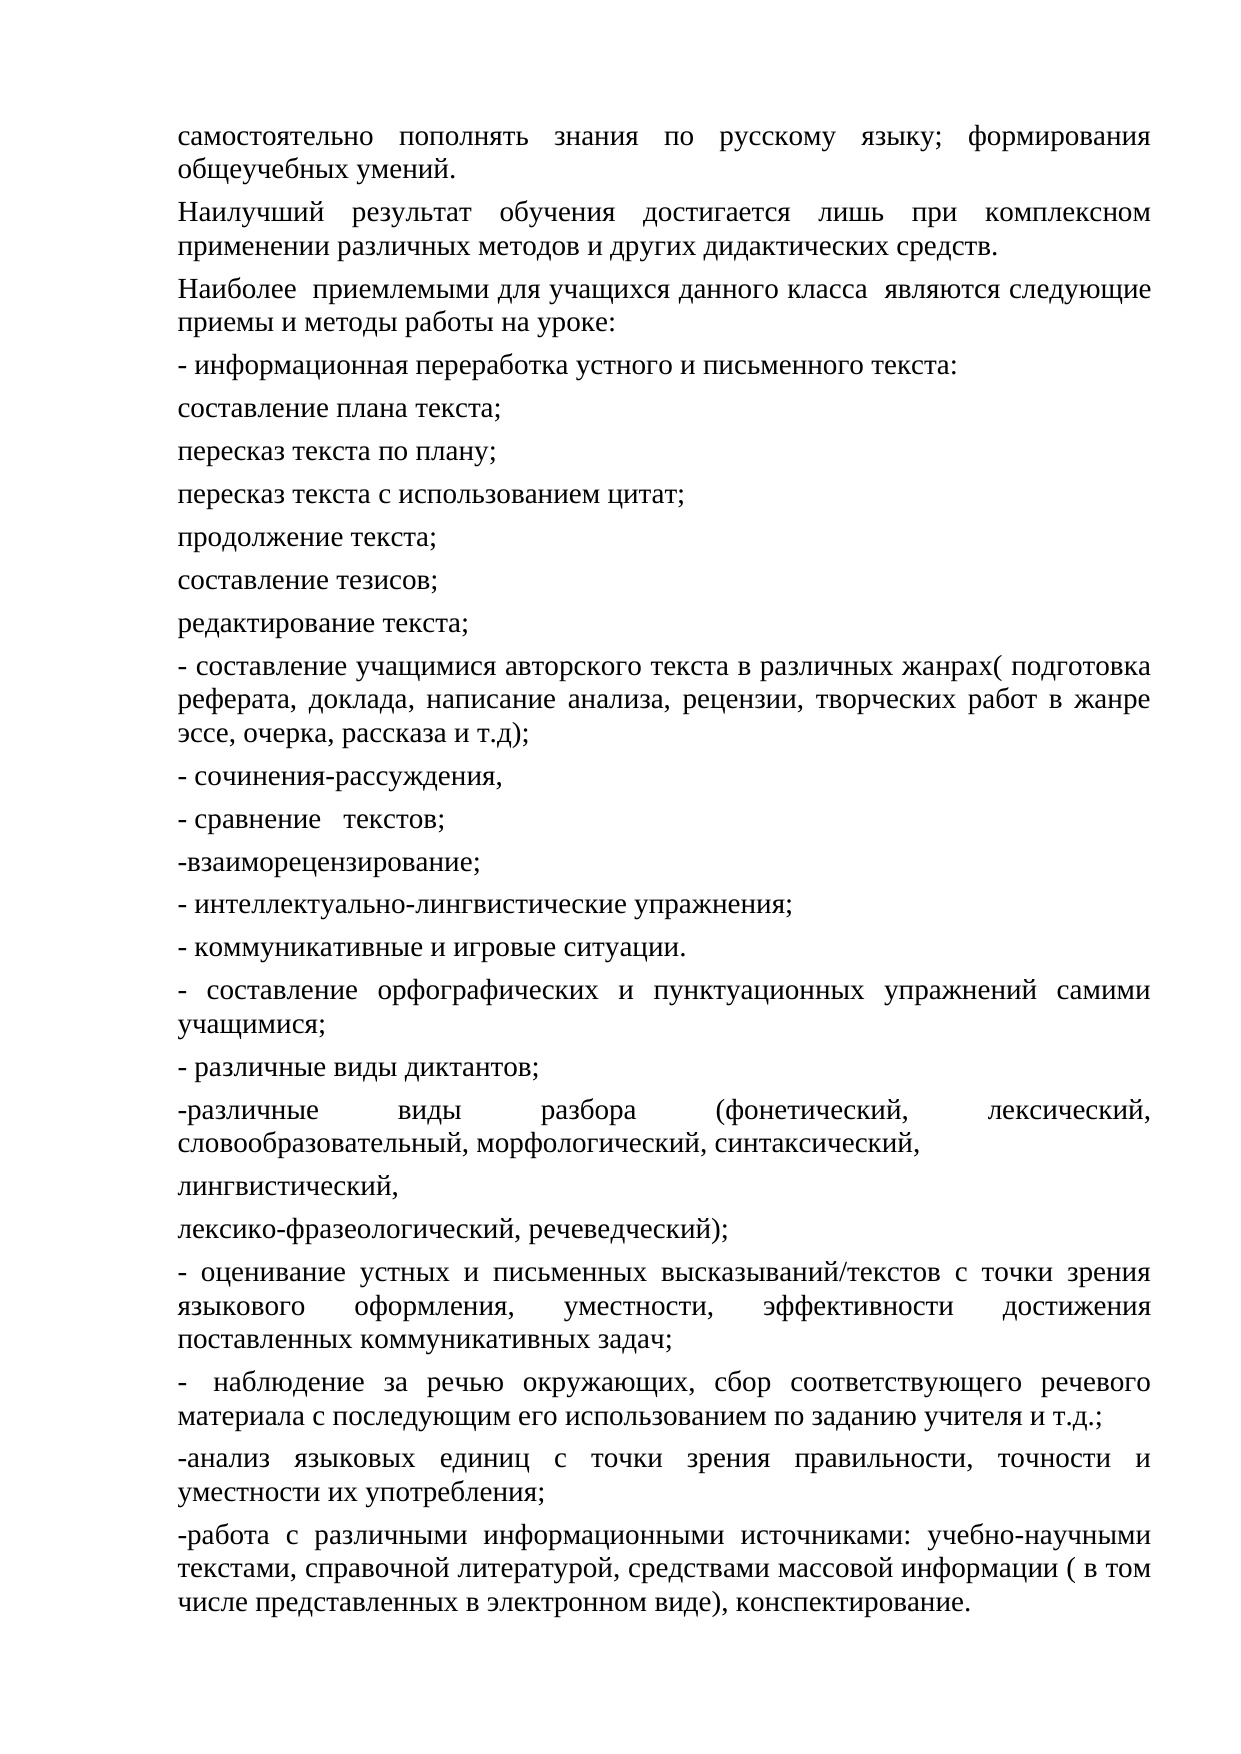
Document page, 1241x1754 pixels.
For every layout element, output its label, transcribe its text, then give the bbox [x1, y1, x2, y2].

text Наилучший результат обучения достигается лишь при комплексном применении различных методов и других дидактических средств. [177, 194, 1152, 262]
text - информационная переработка устного и письменного текста: [177, 347, 1152, 381]
text лексико-фразеологический, речеведческий); [177, 1211, 1152, 1245]
text - сравнение текстов; [177, 801, 1152, 834]
text - составление учащимися авторского текста в различных жанрах( подготовка реферата, доклада, написание анализа, рецензии, творческих работ в жанре эссе, очерка, рассказа и т.д); [177, 648, 1152, 748]
text пересказ текста по плану; [177, 433, 1152, 467]
text составление тезисов; [177, 562, 1152, 596]
text составление плана текста; [177, 390, 1152, 424]
text - интеллектуально-лингвистические упражнения; [177, 887, 1152, 920]
text - оценивание устных и письменных высказываний/текстов с точки зрения языкового оформления, уместности, эффективности достижения поставленных коммуникативных задач; [177, 1254, 1152, 1355]
text продолжение текста; [177, 519, 1152, 553]
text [177, 118, 1152, 185]
text - различные виды диктантов; [177, 1049, 1152, 1082]
text - сочинения-рассуждения, [177, 758, 1152, 791]
text - коммуникативные и игровые ситуации. [177, 929, 1152, 963]
text -взаиморецензирование; [177, 844, 1152, 877]
text Наиболее приемлемыми для учащихся данного класса являются следующие приемы и методы работы на уроке: [177, 271, 1152, 338]
text - наблюдение за речью окружающих, сбор соответствующего речевого материала с последующим его использованием по заданию учителя и т.д.; [177, 1364, 1152, 1431]
text - составление орфографических и пунктуационных упражнений самими учащимися; [177, 972, 1152, 1039]
text -анализ языковых единиц с точки зрения правильности, точности и уместности их употребления; [177, 1441, 1152, 1508]
text -различные виды разбора (фонетический, лексический, словообразовательный, морфологический, синтаксический, [177, 1092, 1152, 1159]
text лингвистический, [177, 1168, 1152, 1202]
text -работа с различными информационными источниками: учебно-научными текстами, справочной литературой, средствами массовой информации ( в том числе представленных в электронном виде), конспектирование. [177, 1517, 1152, 1618]
text редактирование текста; [177, 605, 1152, 638]
text пересказ текста с использованием цитат; [177, 476, 1152, 510]
